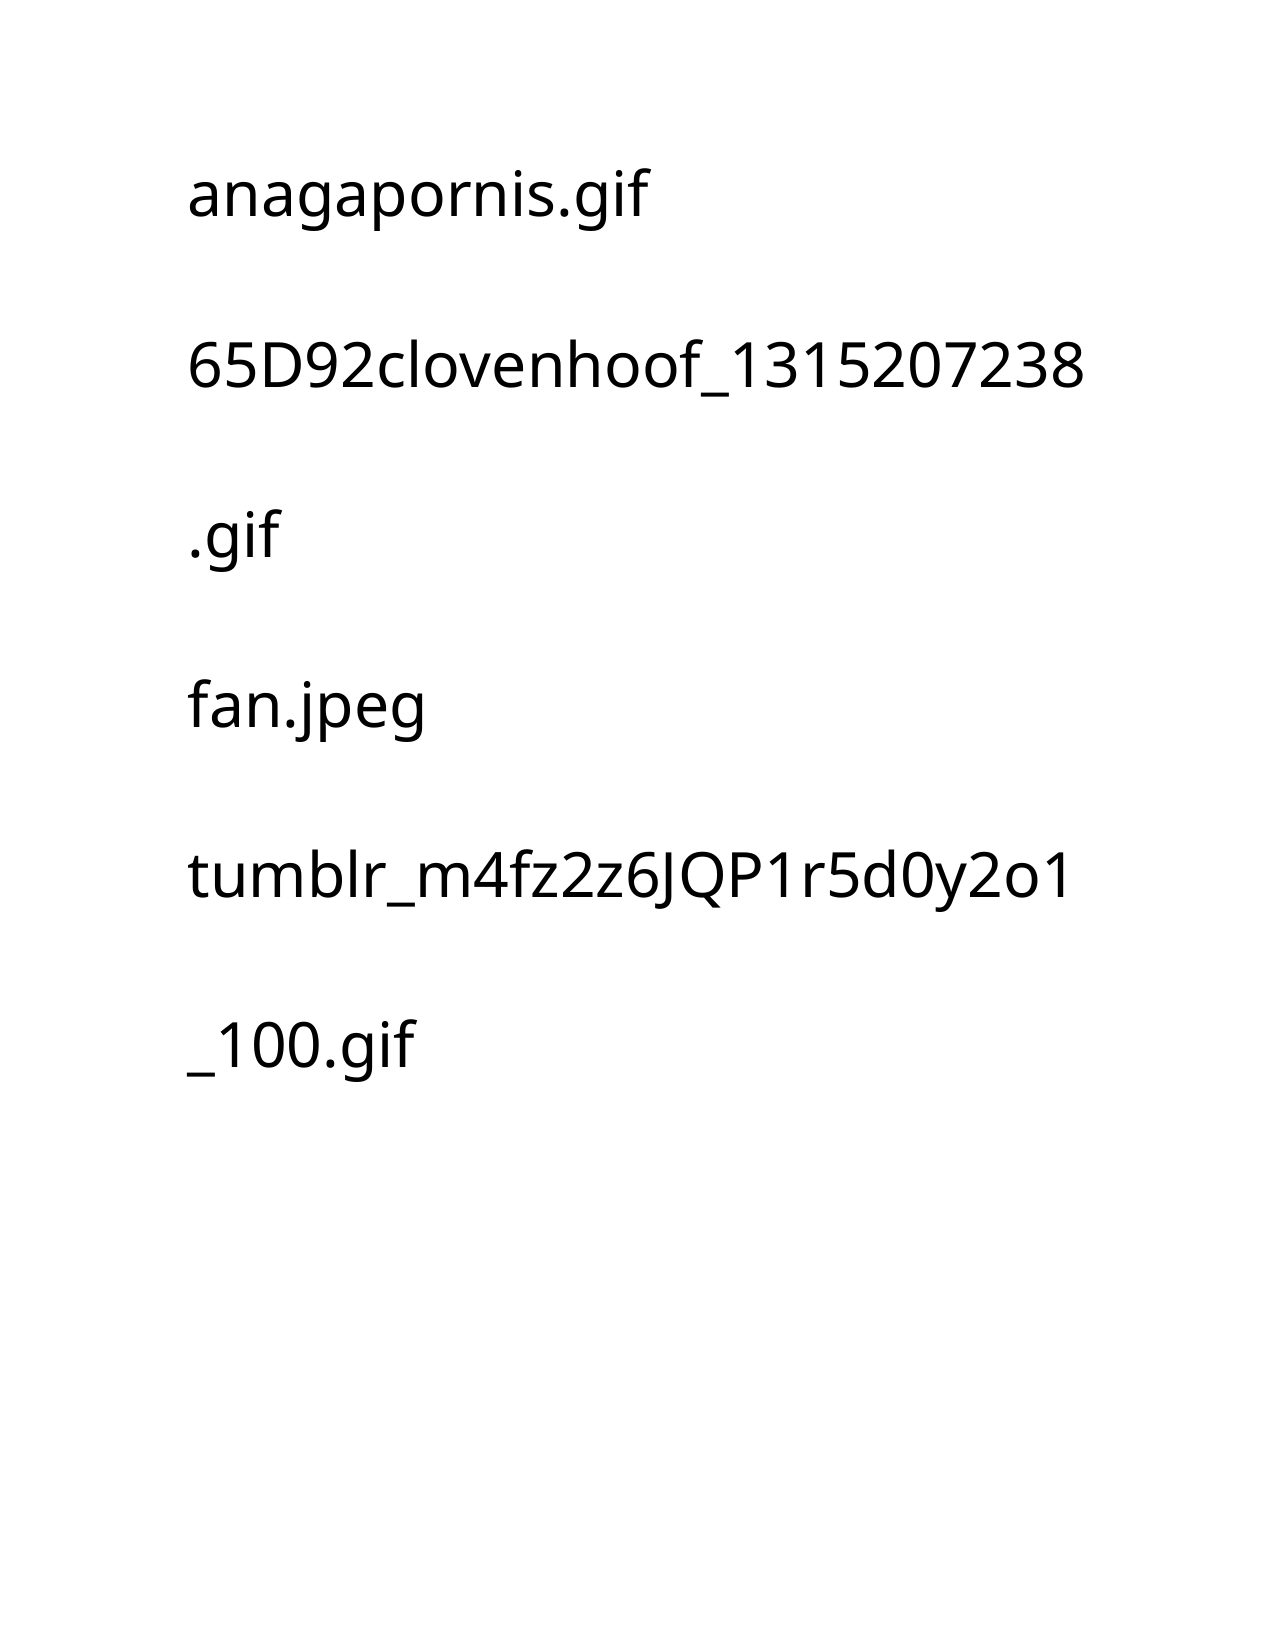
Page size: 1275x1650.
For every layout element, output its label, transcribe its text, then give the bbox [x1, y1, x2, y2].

text tumblr_m4fz2z6JQP1r5d0y2o1_100.gif [187, 831, 1087, 1086]
text 65D92clovenhoof_1315207238.gif [187, 320, 1087, 576]
text anagapornis.gif [187, 150, 1087, 235]
text fan.jpeg [187, 661, 1087, 746]
